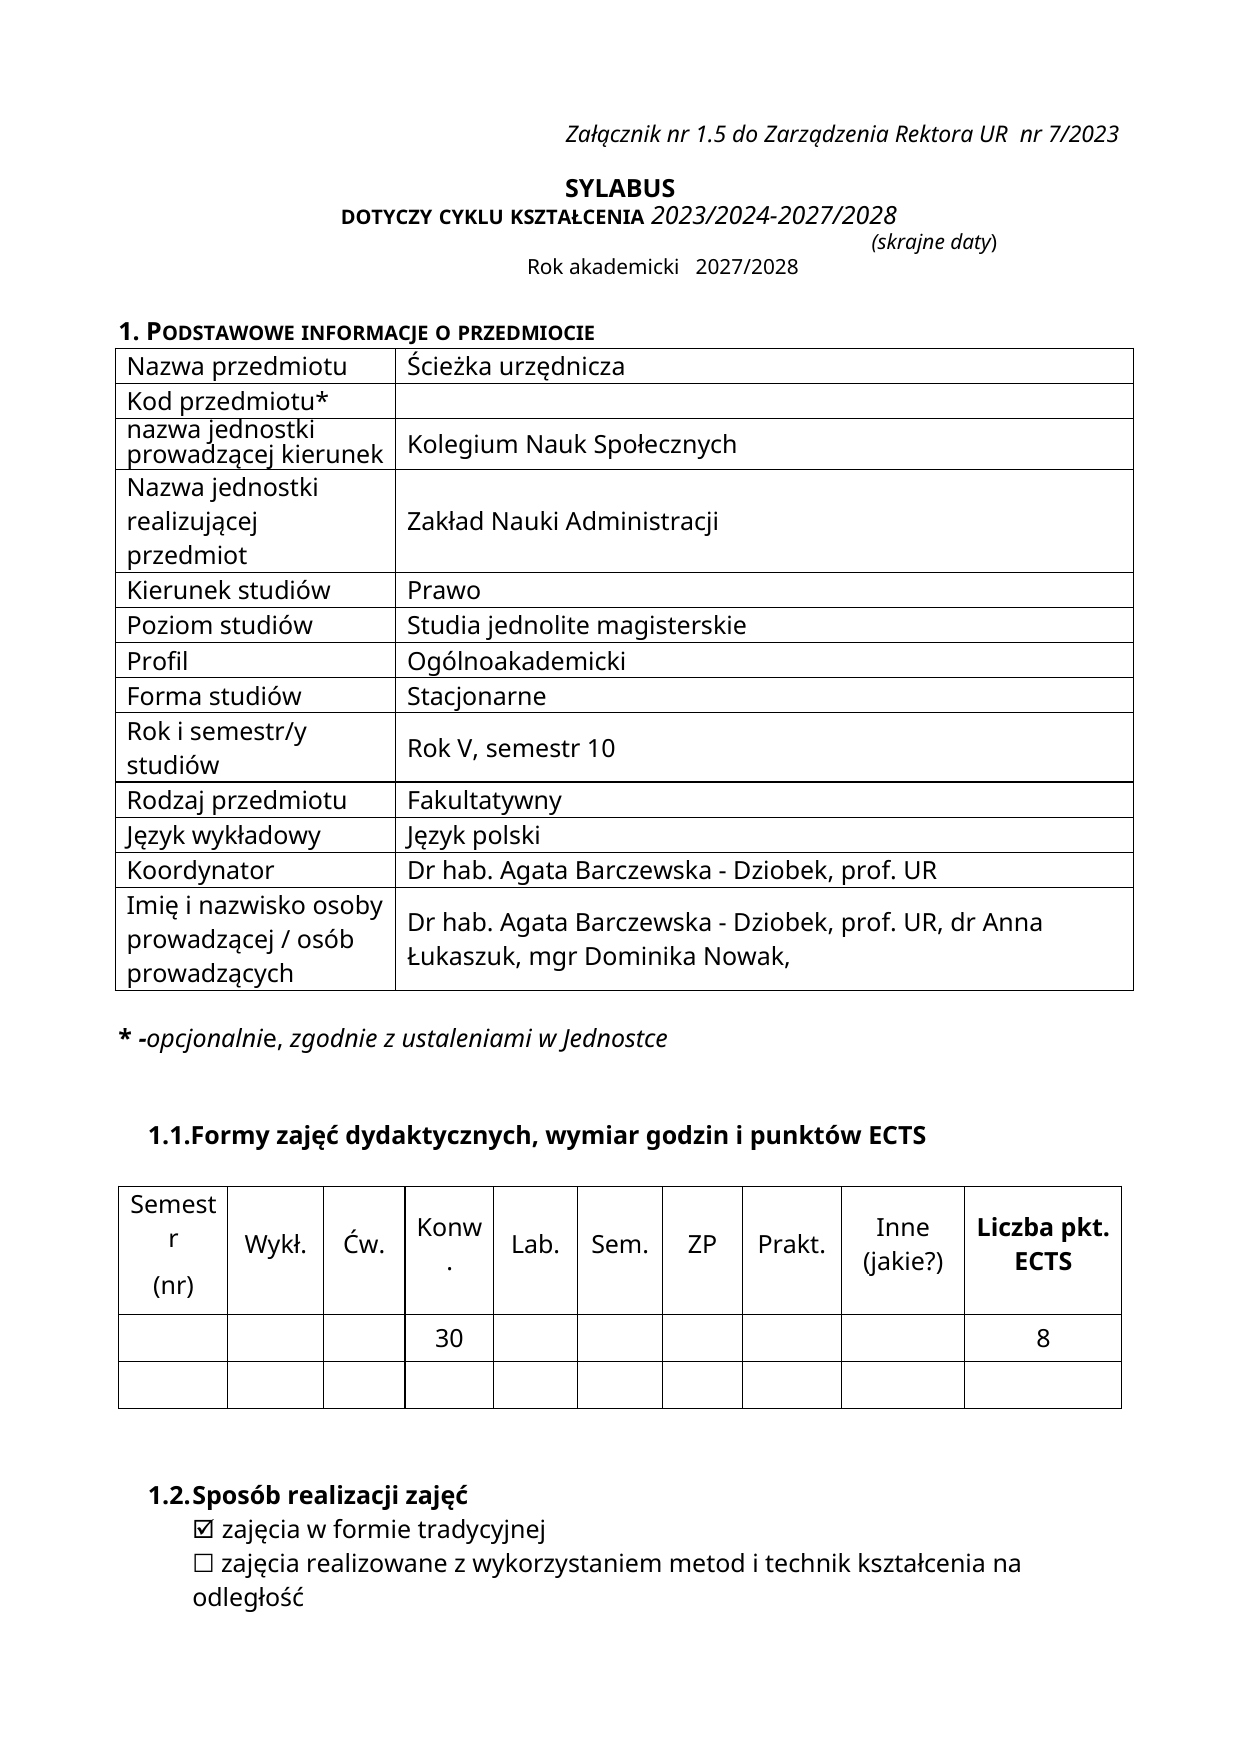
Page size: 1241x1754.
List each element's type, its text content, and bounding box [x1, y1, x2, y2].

table_cell Stacjonarne [396, 678, 1133, 712]
text 1.2. Sposób realizacji zajęć [148, 1477, 1122, 1511]
table_header Liczba pkt. ECTS [965, 1187, 1121, 1314]
table_cell Dr hab. Agata Barczewska - Dziobek, prof. UR [396, 853, 1133, 887]
table_cell Język polski [396, 818, 1133, 852]
table_cell Rodzaj przedmiotu [116, 783, 395, 817]
table_cell nazwa jednostki prowadzącej kierunek [116, 419, 395, 469]
table_cell [578, 1315, 662, 1361]
table_cell Imię i nazwisko osoby prowadzącej / osób prowadzących [116, 888, 395, 990]
table_cell Nazwa jednostki realizującej przedmiot [116, 470, 395, 572]
table_header Prakt. [743, 1187, 841, 1314]
table_cell 30 [406, 1315, 493, 1361]
table_header Wykł. [228, 1187, 323, 1314]
table_cell Studia jednolite magisterskie [396, 608, 1133, 642]
table_cell Język wykładowy [116, 818, 395, 852]
table_cell Rok i semestr/y studiów [116, 713, 395, 781]
table_header Ścieżka urzędnicza [396, 349, 1133, 382]
table_cell Ogólnoakademicki [396, 643, 1133, 677]
table_cell [578, 1362, 662, 1408]
table_header Ćw. [324, 1187, 404, 1314]
table_cell [663, 1315, 742, 1361]
text Rok akademicki 2027/2028 [118, 254, 1122, 279]
table_cell Kierunek studiów [116, 573, 395, 607]
table_cell [743, 1362, 841, 1408]
table_cell Poziom studiów [116, 608, 395, 642]
table_cell [743, 1315, 841, 1361]
table_cell [494, 1315, 577, 1361]
table_cell [842, 1362, 964, 1408]
table_cell Kolegium Nauk Społecznych [396, 419, 1133, 469]
text 1.1.Formy zajęć dydaktycznych, wymiar godzin i punktów ECTS [148, 1117, 1122, 1152]
text * -opcjonalnie, zgodnie z ustaleniami w Jednostce [118, 1020, 1122, 1054]
table_cell Profil [116, 643, 395, 677]
table_cell 8 [965, 1315, 1121, 1361]
text dotyczy cyklu kształcenia 2023/2024-2027/2028 [118, 204, 1122, 229]
text zajęcia w formie tradycyjnej [192, 1511, 1122, 1546]
table_cell Kod przedmiotu* [116, 384, 395, 418]
table_cell [663, 1362, 742, 1408]
table_cell [842, 1315, 964, 1361]
table_cell Rok V, semestr 10 [396, 713, 1133, 781]
table_cell [396, 384, 1133, 418]
table_cell [965, 1362, 1121, 1408]
table_header Sem. [578, 1187, 662, 1314]
table_cell Koordynator [116, 853, 395, 887]
table_cell [228, 1315, 323, 1361]
table_cell Dr hab. Agata Barczewska - Dziobek, prof. UR, dr Anna Łukaszuk, mgr Dominika Nowak, [396, 888, 1133, 990]
table_header ZP [663, 1187, 742, 1314]
text Załącznik nr 1.5 do Zarządzenia Rektora UR nr 7/2023 [118, 118, 1122, 149]
text (skrajne daty) [118, 229, 1122, 254]
table_header Konw. [406, 1187, 493, 1314]
table_cell Prawo [396, 573, 1133, 607]
table_cell [406, 1362, 493, 1408]
table_cell [494, 1362, 577, 1408]
table_cell [119, 1362, 227, 1408]
table_cell Forma studiów [116, 678, 395, 712]
table_cell [119, 1315, 227, 1361]
table_cell Zakład Nauki Administracji [396, 470, 1133, 572]
table_header Semestr (nr) [119, 1187, 227, 1314]
table_cell [324, 1362, 404, 1408]
table_header Inne (jakie?) [842, 1187, 964, 1314]
table_cell [228, 1362, 323, 1408]
text SYLABUS [118, 170, 1122, 204]
table_header Nazwa przedmiotu [116, 349, 395, 382]
table_cell [324, 1315, 404, 1361]
text 1. Podstawowe informacje o przedmiocie [118, 313, 1122, 347]
table_header Lab. [494, 1187, 577, 1314]
text ☐ zajęcia realizowane z wykorzystaniem metod i technik kształcenia na odległość [192, 1546, 1122, 1614]
table_cell Fakultatywny [396, 783, 1133, 817]
